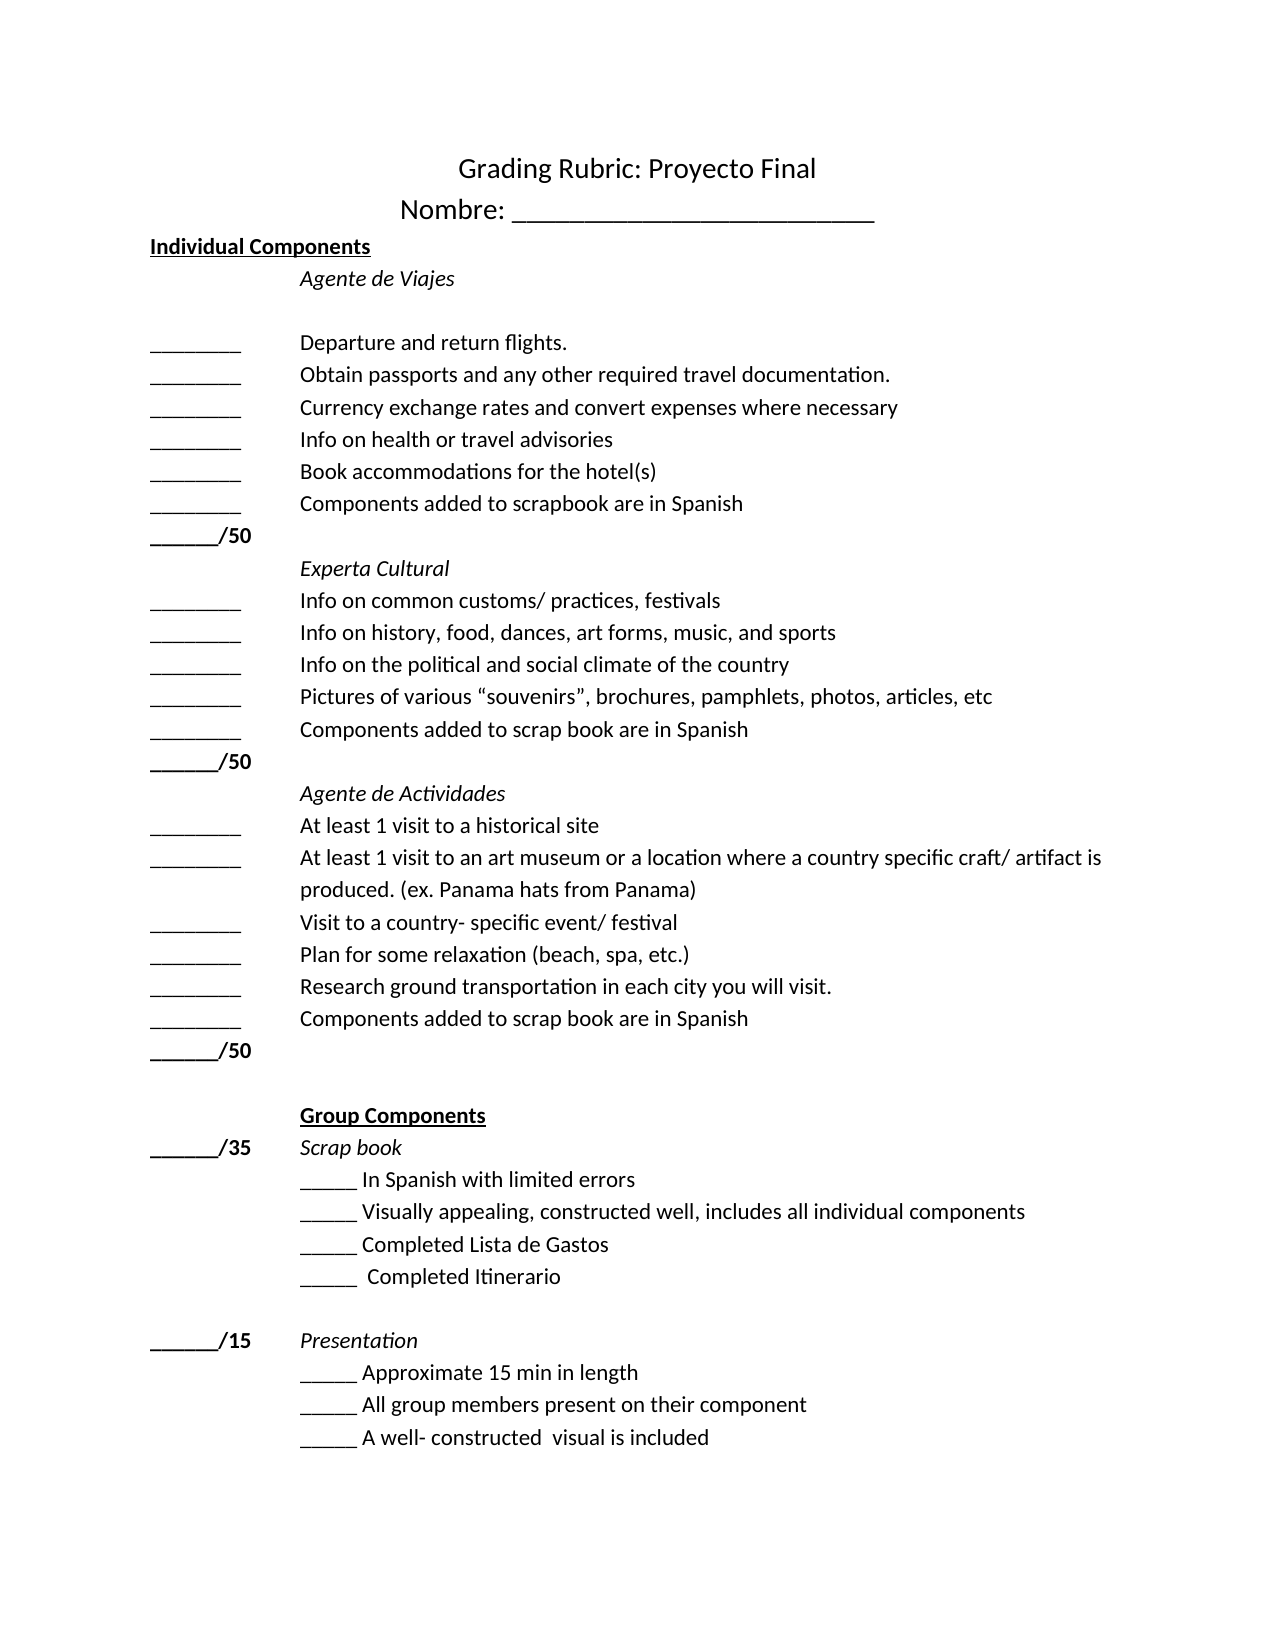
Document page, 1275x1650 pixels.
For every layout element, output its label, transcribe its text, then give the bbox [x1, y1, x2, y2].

text ______/50 [150, 1037, 1125, 1064]
text ________ Research ground transportation in each city you will visit. [150, 972, 1125, 1000]
text ________ Plan for some relaxation (beach, spa, etc.) [150, 940, 1125, 968]
text ________ Pictures of various “souvenirs”, brochures, pamphlets, photos, articles, etc [150, 682, 1125, 711]
text Agente de Viajes [300, 264, 1125, 324]
text ________ Visit to a country- specific event/ festival [150, 908, 1125, 936]
text ________ Components added to scrap book are in Spanish [150, 715, 1125, 743]
text ________ Components added to scrapbook are in Spanish [150, 489, 1125, 517]
text _____ Approximate 15 min in length [300, 1358, 1125, 1386]
text ______/50 [150, 522, 1125, 549]
text _____ Visually appealing, constructed well, includes all individual components [225, 1197, 1125, 1226]
text ________ Departure and return flights. [150, 328, 1125, 356]
text ______/35 Scrap book [150, 1133, 1125, 1161]
text ________ Info on health or travel advisories [150, 425, 1125, 453]
text _____ Completed Itinerario [225, 1262, 1125, 1290]
text ______/50 [150, 747, 1125, 775]
text Agente de Actividades [225, 779, 1125, 807]
text ________ Currency exchange rates and convert expenses where necessary [150, 393, 1125, 421]
text _____ A well- constructed visual is included [300, 1423, 1125, 1451]
text ________ Info on common customs/ practices, festivals [150, 586, 1125, 614]
text ________ At least 1 visit to an art museum or a location where a country specific craft/ artifact is produced. (ex. Panama hats from Panama) [150, 843, 1125, 904]
text ________ Obtain passports and any other required travel documentation. [150, 361, 1125, 389]
text ________ Info on history, food, dances, art forms, music, and sports [150, 618, 1125, 646]
text Individual Components [150, 232, 1125, 260]
text _____ All group members present on their component [300, 1391, 1125, 1419]
text ________ Components added to scrap book are in Spanish [150, 1004, 1125, 1032]
text Experta Cultural [225, 554, 1125, 582]
text ________ At least 1 visit to a historical site [150, 811, 1125, 839]
text _____ Completed Lista de Gastos [225, 1230, 1125, 1258]
text ________ Info on the political and social climate of the country [150, 650, 1125, 678]
text ______/15 Presentation [150, 1326, 1125, 1354]
text Nombre: _________________________ [150, 191, 1125, 227]
text Group Components [225, 1101, 1125, 1129]
text ________ Book accommodations for the hotel(s) [150, 457, 1125, 485]
text _____ In Spanish with limited errors [150, 1165, 1125, 1193]
text Grading Rubric: Proyecto Final [150, 150, 1125, 186]
